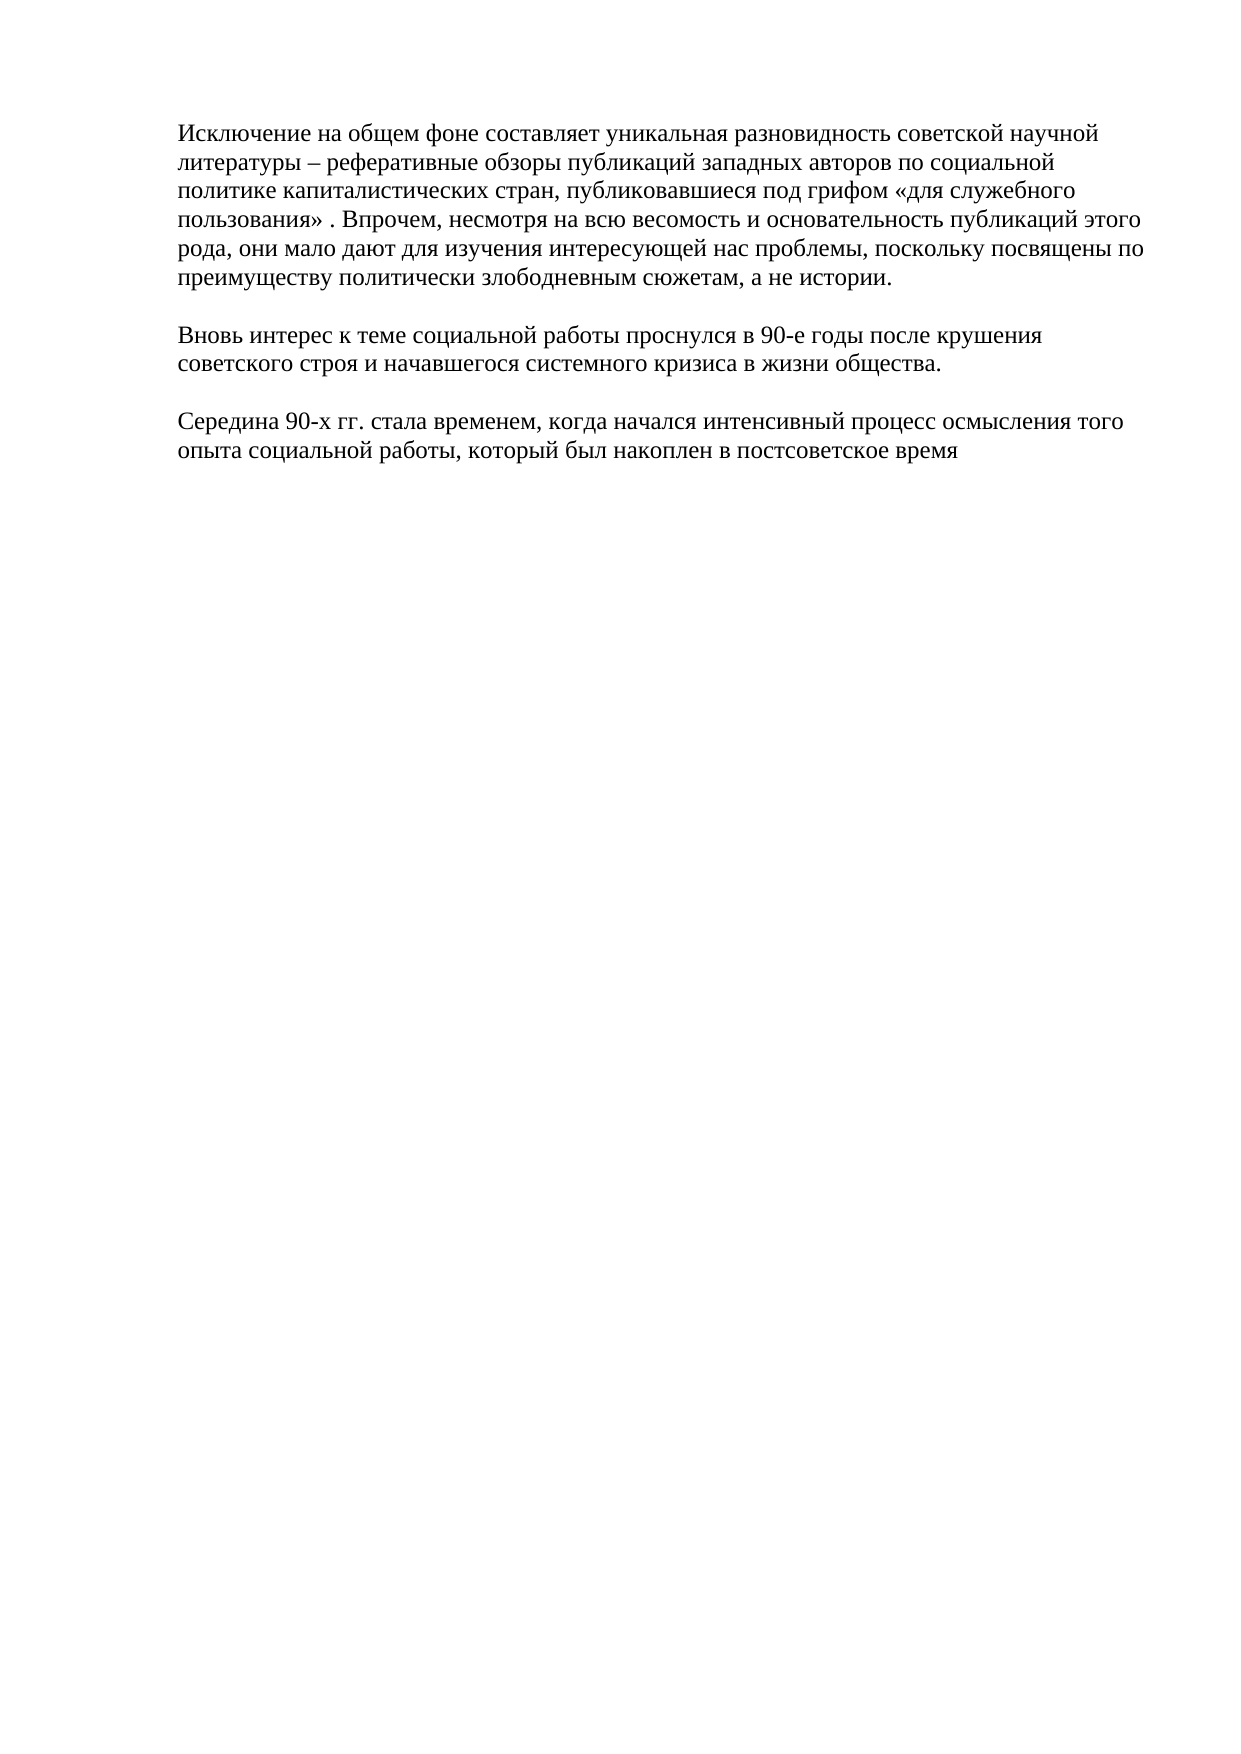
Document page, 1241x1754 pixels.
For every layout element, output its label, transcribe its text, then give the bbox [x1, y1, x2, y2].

text Вновь интерес к теме социальной работы проснулся в 90-е годы после крушения советского строя и начавшегося системного кризиса в жизни общества. [177, 320, 1152, 377]
text Исключение на общем фоне составляет уникальная разновидность советской научной литературы – реферативные обзоры публикаций западных авторов по социальной политике капиталистических стран, публиковавшиеся под грифом «для служебного пользования» . Впрочем, несмотря на всю весомость и основательность публикаций этого рода, они мало дают для изучения интересующей нас проблемы, поскольку посвящены по преимуществу политически злободневным сюжетам, а не истории. [177, 118, 1152, 291]
text Середина 90-х гг. стала временем, когда начался интенсивный процесс осмысления того опыта социальной работы, который был накоплен в постсоветское время [177, 406, 1152, 464]
